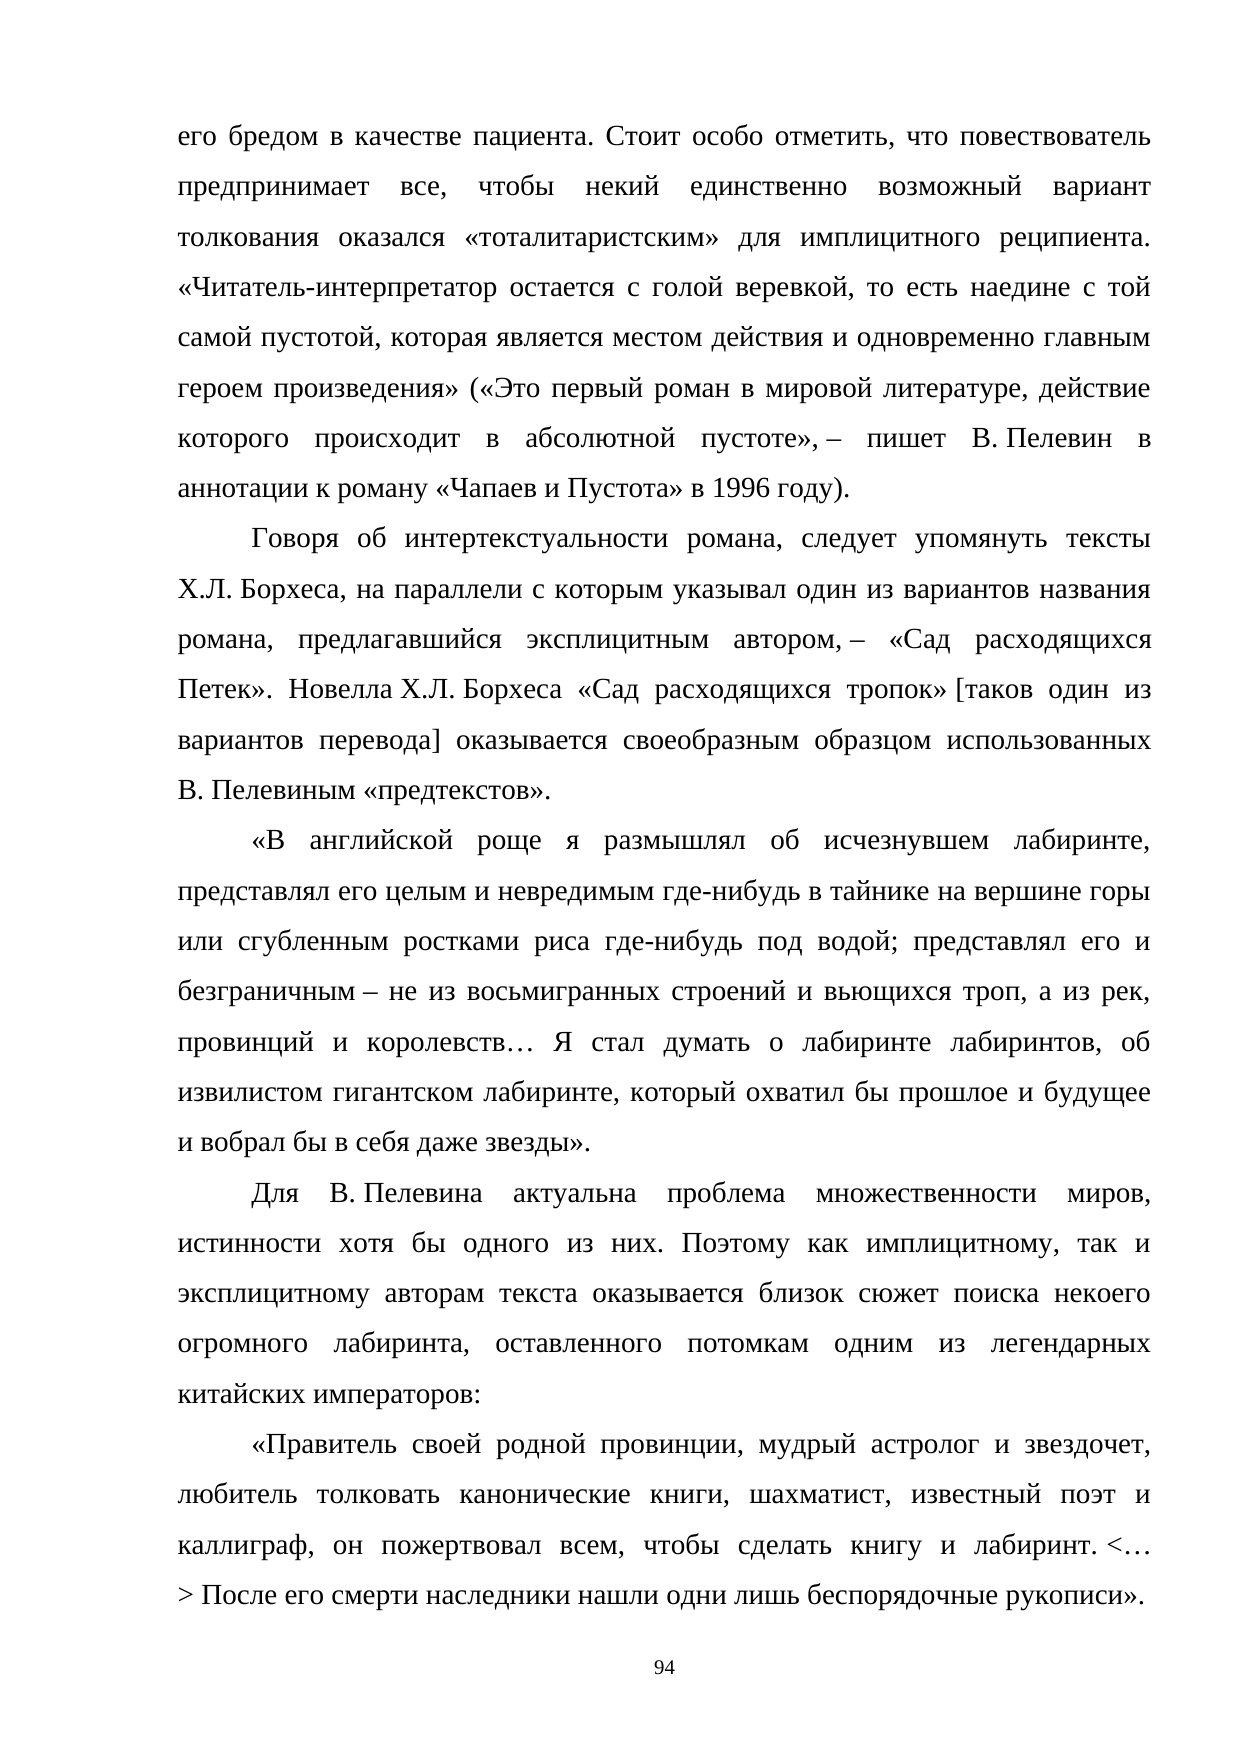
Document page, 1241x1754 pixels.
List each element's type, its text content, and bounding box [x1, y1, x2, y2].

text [177, 118, 1152, 504]
text «Правитель своей родной провинции, мудрый астролог и звездочет, любитель толковать канонические книги, шахматист, известный поэт и каллиграф, он пожертвовал всем, чтобы сделать книгу и лабиринт. <…> После его смерти наследники нашли одни лишь беспорядочные рукописи». [177, 1426, 1152, 1611]
text Говоря об интертекстуальности романа, следует упомянуть тексты Х.Л. Борхеса, на параллели с которым указывал один из вариантов названия романа, предлагавшийся эксплицитным автором, – «Сад расходящихся Петек». Новелла Х.Л. Борхеса «Сад расходящихся тропок» [таков один из вариантов перевода] оказывается своеобразным образцом использованных В. Пелевиным «предтекстов». [177, 521, 1152, 806]
text Для В. Пелевина актуальна проблема множественности миров, истинности хотя бы одного из них. Поэтому как имплицитному, так и эксплицитному авторам текста оказывается близок сюжет поиска некоего огромного лабиринта, оставленного потомкам одним из легендарных китайских императоров: [177, 1175, 1152, 1409]
text «В английской роще я размышлял об исчезнувшем лабиринте, представлял его целым и невредимым где-нибудь в тайнике на вершине горы или сгубленным ростками риса где-нибудь под водой; представлял его и безграничным – не из восьмигранных строений и вьющихся троп, а из рек, провинций и королевств… Я стал думать о лабиринте лабиринтов, об извилистом гигантском лабиринте, который охватил бы прошлое и будущее и вобрал бы в себя даже звезды». [177, 822, 1152, 1158]
